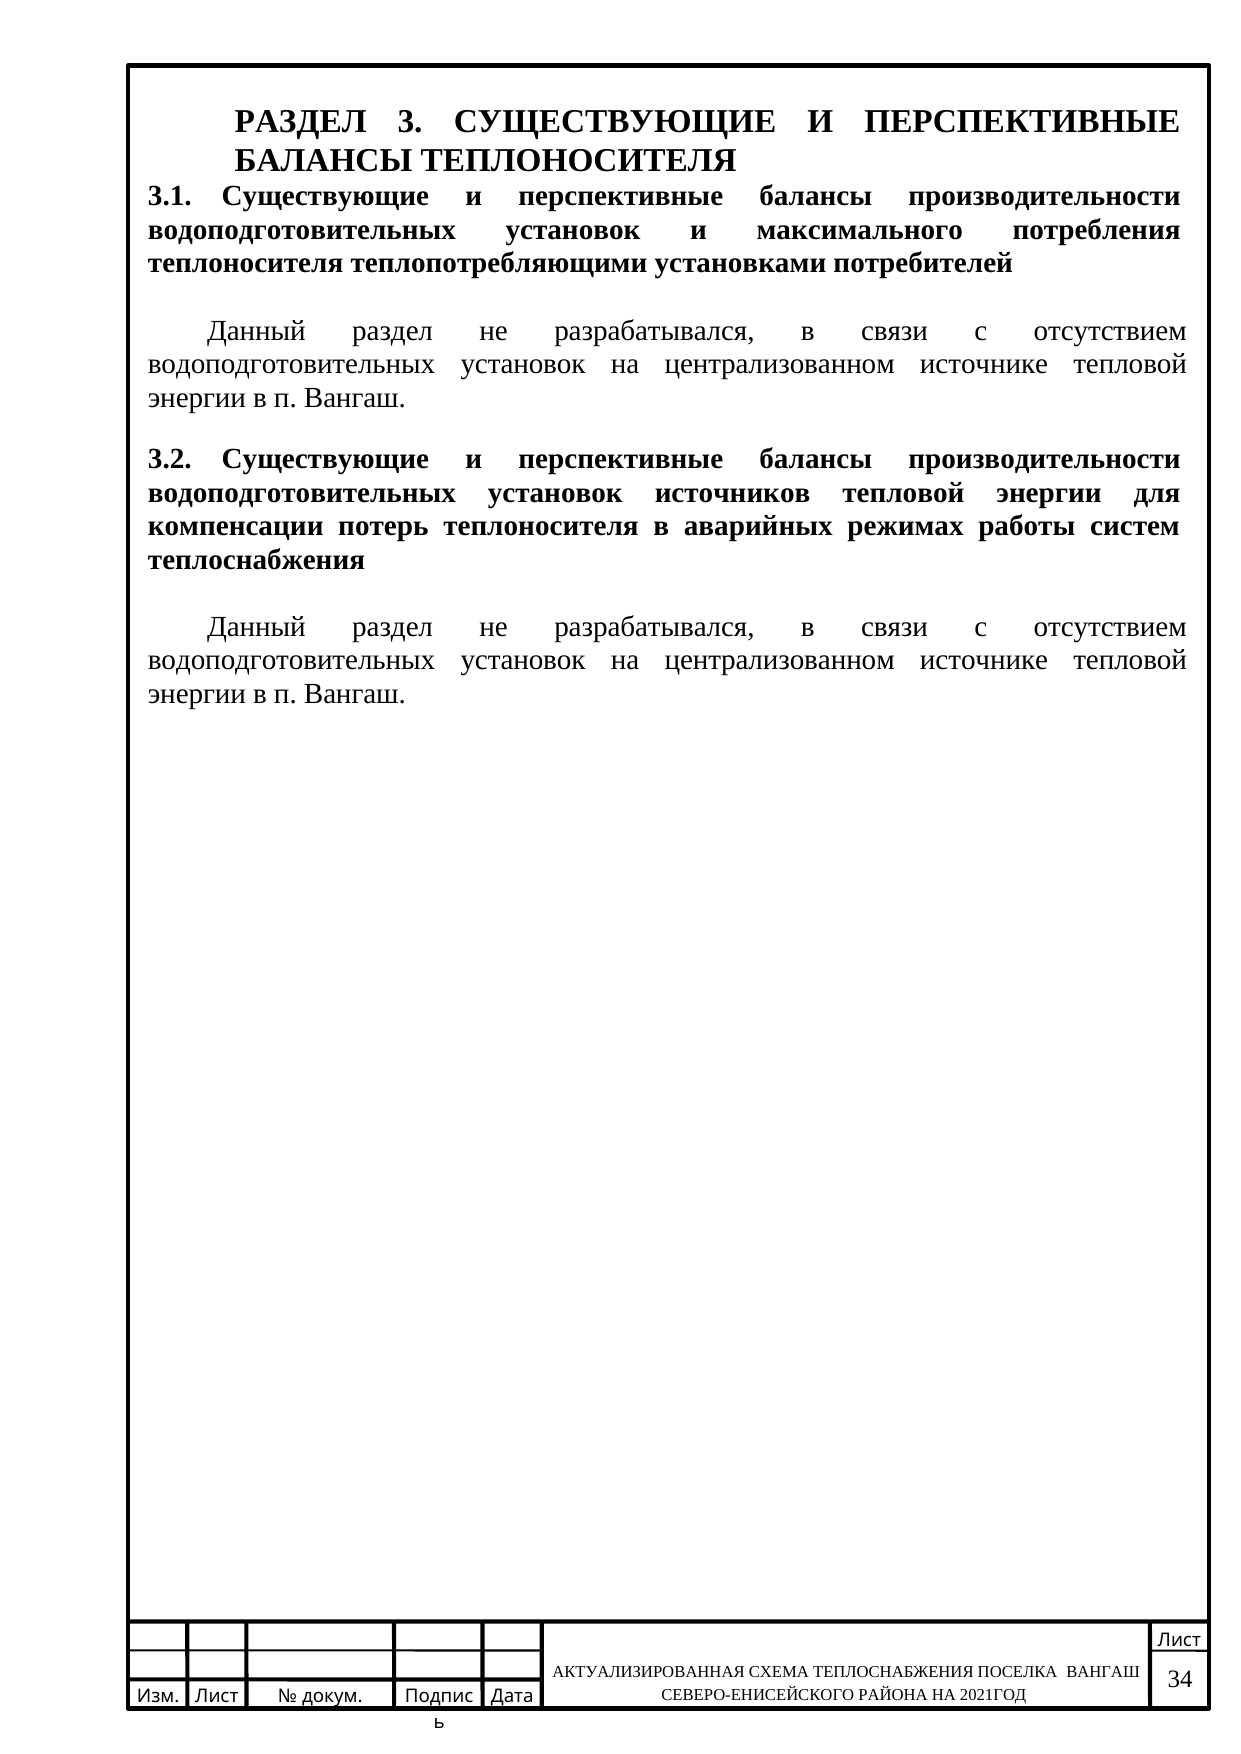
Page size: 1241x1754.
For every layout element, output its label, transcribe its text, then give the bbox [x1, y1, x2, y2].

text Данный раздел не разрабатывался, в связи с отсутствием водоподготовительных установок на централизованном источнике тепловой энергии в п. Вангаш. [148, 313, 1187, 413]
subtitle PАЗДЕЛ 3. СУЩЕСТВУЮЩИЕ И ПЕРСПЕКТИВНЫЕ БАЛАНСЫ ТЕПЛОНОСИТЕЛЯ [234, 102, 1181, 178]
subtitle Существующие и перспективные балансы производительности водоподготовительных установок и максимального потребления теплоносителя теплопотребляющими установками потребителей [148, 178, 1181, 279]
subtitle Существующие и перспективные балансы производительности водоподготовительных установок источников тепловой энергии для компенсации потерь теплоносителя в аварийных режимах работы систем теплоснабжения [148, 441, 1181, 575]
text Данный раздел не разрабатывался, в связи с отсутствием водоподготовительных установок на централизованном источнике тепловой энергии в п. Вангаш. [148, 609, 1187, 709]
